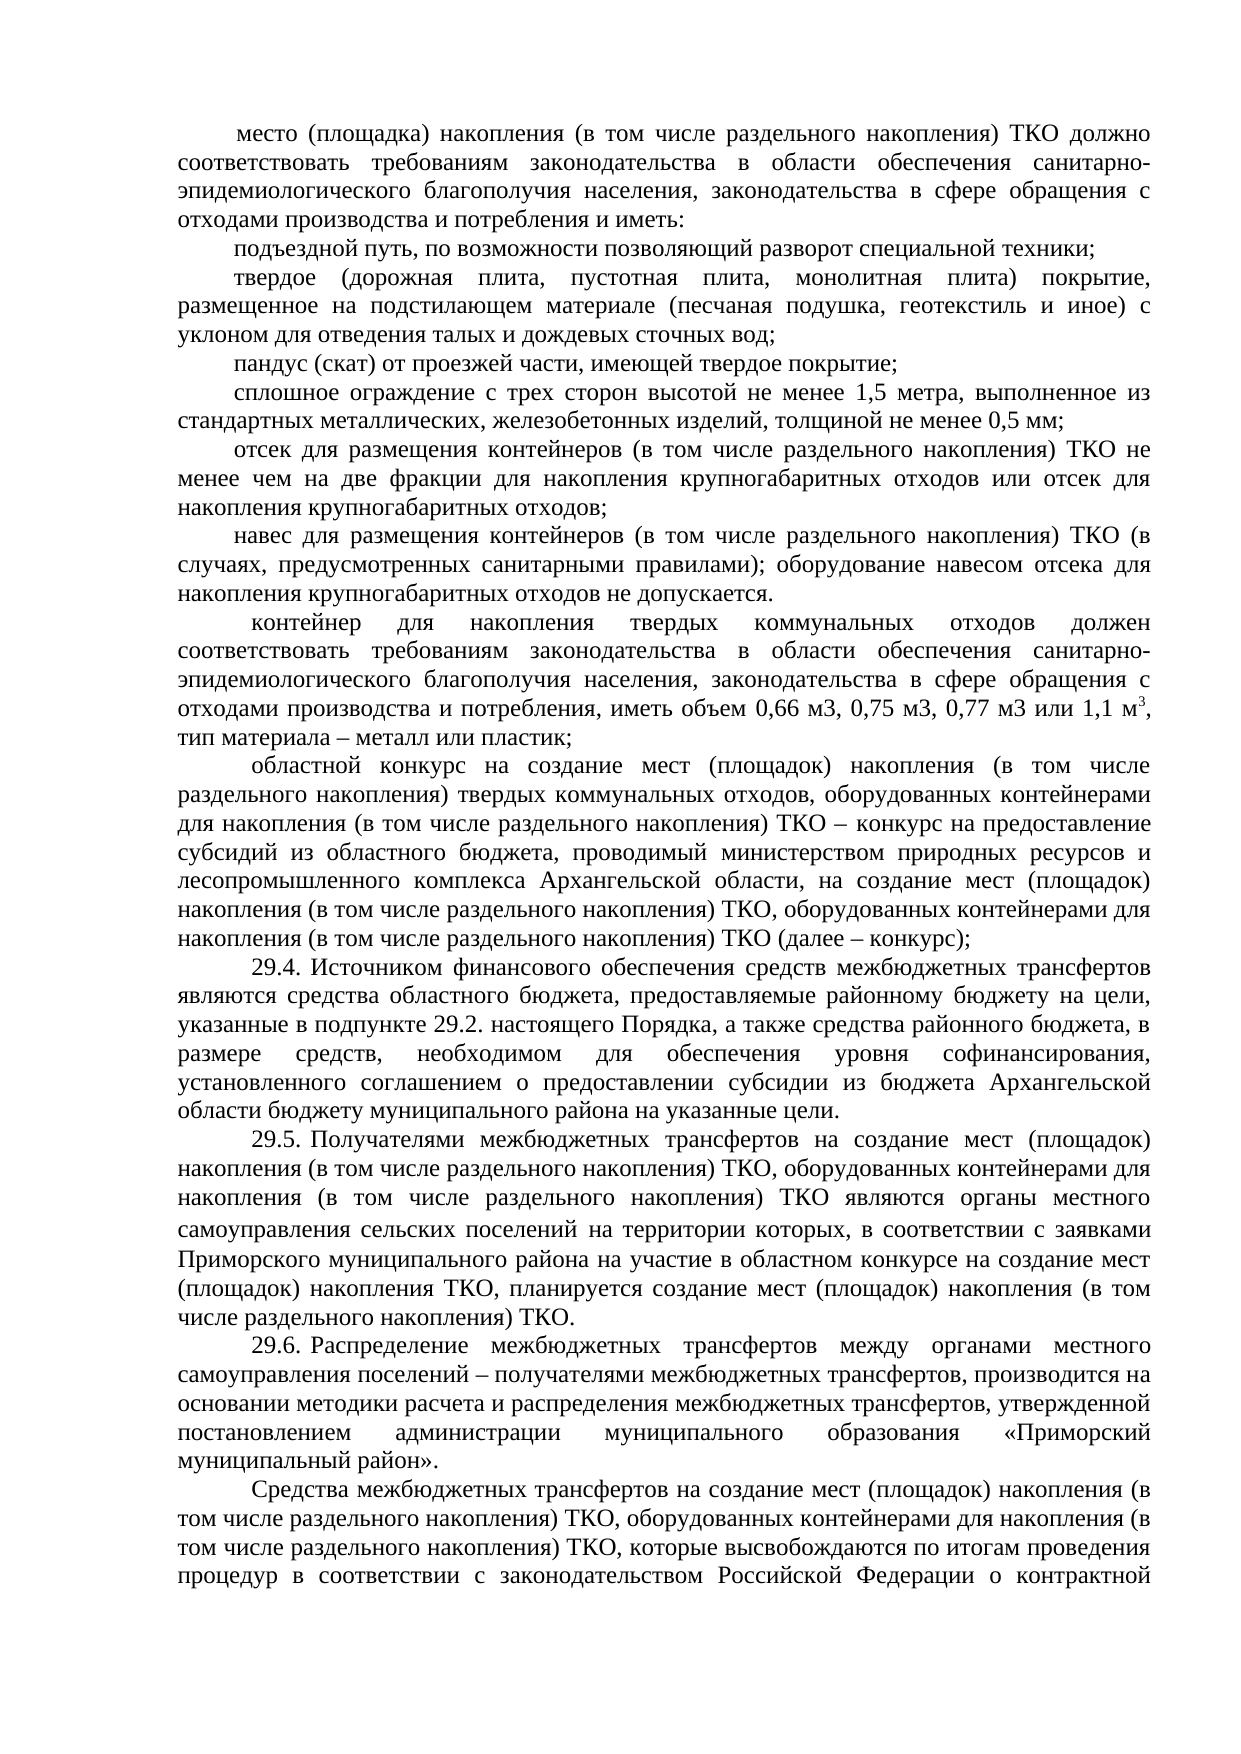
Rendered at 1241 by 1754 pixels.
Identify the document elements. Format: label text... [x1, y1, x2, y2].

text областной конкурс на создание мест (площадок) накопления (в том числе раздельного накопления) твердых коммунальных отходов, оборудованных контейнерами для накопления (в том числе раздельного накопления) ТКО – конкурс на предоставление субсидий из областного бюджета, проводимый министерством природных ресурсов и лесопромышленного комплекса Архангельской области, на создание мест (площадок) накопления (в том числе раздельного накопления) ТКО, оборудованных контейнерами для накопления (в том числе раздельного накопления) ТКО (далее – конкурс); [177, 751, 1152, 952]
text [177, 1474, 1152, 1589]
text отсек для размещения контейнеров (в том числе раздельного накопления) ТКО не менее чем на две фракции для накопления крупногабаритных отходов или отсек для накопления крупногабаритных отходов; [177, 434, 1152, 521]
text подъездной путь, по возможности позволяющий разворот специальной техники; [177, 233, 1152, 262]
text пандус (скат) от проезжей части, имеющей твердое покрытие; [177, 348, 1152, 377]
text твердое (дорожная плита, пустотная плита, монолитная плита) покрытие, размещенное на подстилающем материале (песчаная подушка, геотекстиль и иное) с уклоном для отведения талых и дождевых сточных вод; [177, 262, 1152, 348]
text навес для размещения контейнеров (в том числе раздельного накопления) ТКО (в случаях, предусмотренных санитарными правилами); оборудование навесом отсека для накопления крупногабаритных отходов не допускается. [177, 521, 1152, 607]
text 29.5. Получателями межбюджетных трансфертов на создание мест (площадок) накопления (в том числе раздельного накопления) ТКО, оборудованных контейнерами для накопления (в том числе раздельного накопления) ТКО являются органы местного самоуправления сельских поселений на территории которых, в соответствии с заявками Приморского муниципального района на участие в областном конкурсе на создание мест (площадок) накопления ТКО, планируется создание мест (площадок) накопления (в том числе раздельного накопления) ТКО. [177, 1124, 1152, 1330]
text сплошное ограждение с трех сторон высотой не менее 1,5 метра, выполненное из стандартных металлических, железобетонных изделий, толщиной не менее 0,5 мм; [177, 377, 1152, 434]
text место (площадка) накопления (в том числе раздельного накопления) ТКО должно соответствовать требованиям законодательства в области обеспечения санитарно-эпидемиологического благополучия населения, законодательства в сфере обращения с отходами производства и потребления и иметь: [177, 118, 1152, 233]
text контейнер для накопления твердых коммунальных отходов должен соответствовать требованиям законодательства в области обеспечения санитарно-эпидемиологического благополучия населения, законодательства в сфере обращения с отходами производства и потребления, иметь объем 0,66 м3, 0,75 м3, 0,77 м3 или 1,1 м3, тип материала – металл или пластик; [177, 607, 1152, 751]
text 29.4. Источником финансового обеспечения средств межбюджетных трансфертов являются средства областного бюджета, предоставляемые районному бюджету на цели, указанные в подпункте 29.2. настоящего Порядка, а также средства районного бюджета, в размере средств, необходимом для обеспечения уровня софинансирования, установленного соглашением о предоставлении субсидии из бюджета Архангельской области бюджету муниципального района на указанные цели. [177, 952, 1152, 1124]
text 29.6. Распределение межбюджетных трансфертов между органами местного самоуправления поселений – получателями межбюджетных трансфертов, производится на основании методики расчета и распределения межбюджетных трансфертов, утвержденной постановлением администрации муниципального образования «Приморский муниципальный район». [177, 1330, 1152, 1474]
